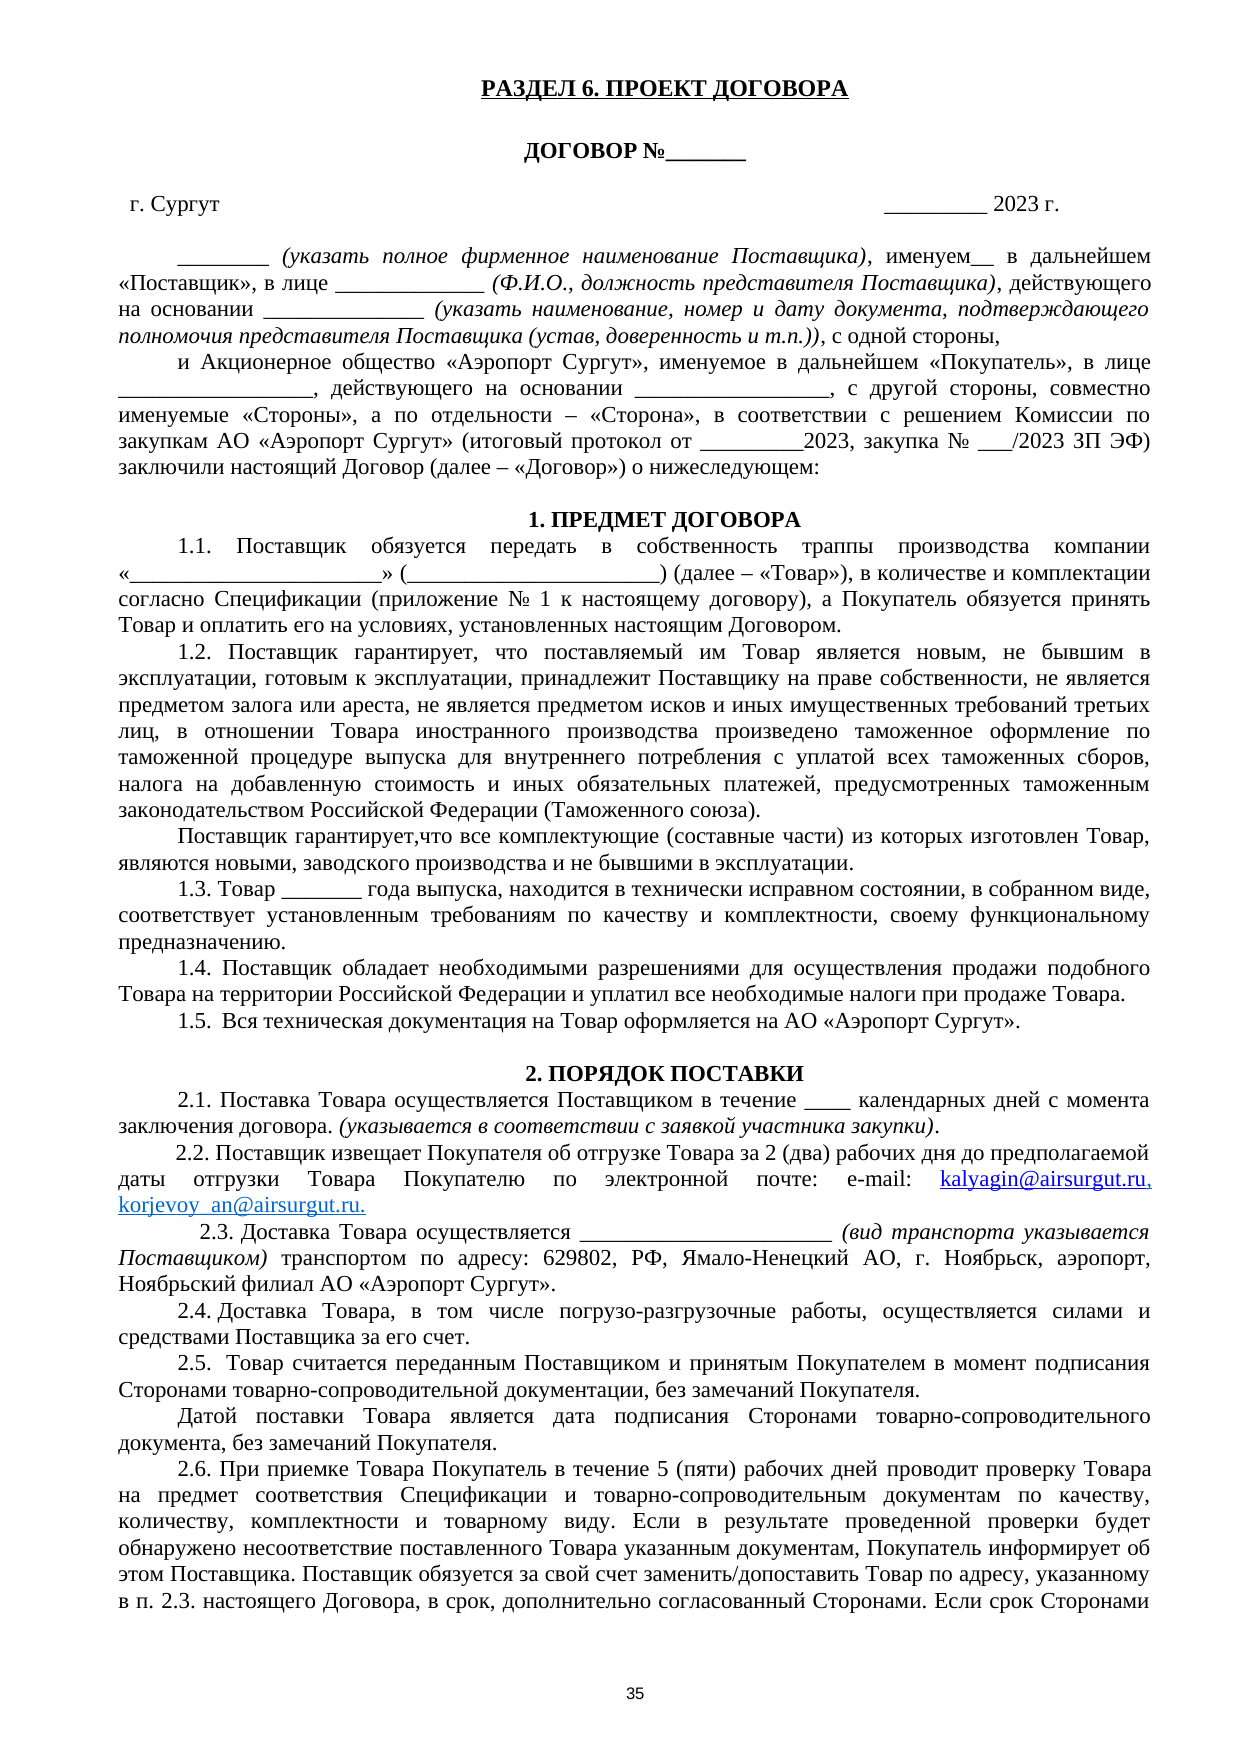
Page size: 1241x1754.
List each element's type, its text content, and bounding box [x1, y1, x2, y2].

list Вся техническая документация на Товар оформляется на АО «Аэропорт Сургут». [177, 1007, 1152, 1033]
text 1.4. Поставщик обладает необходимыми разрешениями для осуществления продажи подобного Товара на территории Российской Федерации и уплатил все необходимые налоги при продаже Товара. [118, 954, 1152, 1007]
text г. Сургут _________ 2023 г. [118, 190, 1152, 216]
text 2.1. Поставка Товара осуществляется Поставщиком в течение ____ календарных дней с момента заключения договора. (указывается в соответствии с заявкой участника закупки). [118, 1086, 1152, 1139]
text и Акционерное общество «Аэропорт Сургут», именуемое в дальнейшем «Покупатель», в лице _________________, действующего на основании _________________, с другой стороны, совместно именуемые «Стороны», а по отдельности – «Сторона», в соответствии с решением Комиссии по закупкам АО «Аэропорт Сургут» (итоговый протокол от _________2023, закупка № ___/2023 ЗП ЭФ) заключили настоящий Договор (далее – «Договор») о нижеследующем: [118, 348, 1152, 480]
text Поставщик гарантирует,что все комплектующие (составные части) из которых изготовлен Товар, являются новыми, заводского производства и не бывшими в эксплуатации. [118, 822, 1152, 875]
text ________ (указать полное фирменное наименование Поставщика), именуем__ в дальнейшем «Поставщик», в лице _____________ (Ф.И.О., должность представителя Поставщика), действующего на основании ______________ (указать наименование, номер и дату документа, подтверждающего полномочия представителя Поставщика (устав, доверенность и т.п.)), с одной стороны, [118, 243, 1152, 348]
text 2.4. Доставка Товара, в том числе погрузо-разгрузочные работы, осуществляется силами и средствами Поставщика за его счет. [118, 1297, 1152, 1349]
list 2.3. Доставка Товара осуществляется ______________________ (вид транспорта указывается Поставщиком) транспортом по адресу: 629802, РФ, Ямало-Ненецкий АО, г. Ноябрьск, аэропорт, Ноябрьский филиал АО «Аэропорт Сургут». [118, 1218, 1152, 1297]
text Датой поставки Товара является дата подписания Сторонами товарно-сопроводительного документа, без замечаний Покупателя. [118, 1402, 1152, 1455]
text 2.2. Поставщик извещает Покупателя об отгрузке Товара за 2 (два) рабочих дня до предполагаемой даты отгрузки Товара Покупателю по электронной почте: e-mail: kalyagin@airsurgut.ru, korjevoy_an@airsurgut.ru. [118, 1139, 1152, 1218]
title 1. ПРЕДМЕТ ДОГОВОРА [118, 506, 1152, 532]
text ДОГОВОР №_______ [118, 137, 1152, 163]
text 2.5. Товар считается переданным Поставщиком и принятым Покупателем в момент подписания Сторонами товарно-сопроводительной документации, без замечаний Покупателя. [118, 1349, 1152, 1402]
text 2. ПОРЯДОК ПОСТАВКИ [118, 1059, 1152, 1086]
text 1.3. Товар _______ года выпуска, находится в технически исправном состоянии, в собранном виде, соответствует установленным требованиям по качеству и комплектности, своему функциональному предназначению. [118, 875, 1152, 954]
text РАЗДЕЛ 6. ПРОЕКТ ДОГОВОРА [118, 74, 1152, 101]
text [118, 1455, 1152, 1613]
text 1.1. Поставщик обязуется передать в собственность траппы производства компании «______________________» (______________________) (далее – «Товар»), в количестве и комплектации согласно Спецификации (приложение № 1 к настоящему договору), а Покупатель обязуется принять Товар и оплатить его на условиях, установленных настоящим Договором. [118, 532, 1152, 638]
text 1.2. Поставщик гарантирует, что поставляемый им Товар является новым, не бывшим в эксплуатации, готовым к эксплуатации, принадлежит Поставщику на праве собственности, не является предметом залога или ареста, не является предметом исков и иных имущественных требований третьих лиц, в отношении Товара иностранного производства произведено таможенное оформление по таможенной процедуре выпуска для внутреннего потребления с уплатой всех таможенных сборов, налога на добавленную стоимость и иных обязательных платежей, предусмотренных таможенным законодательством Российской Федерации (Таможенного союза). [118, 638, 1152, 822]
